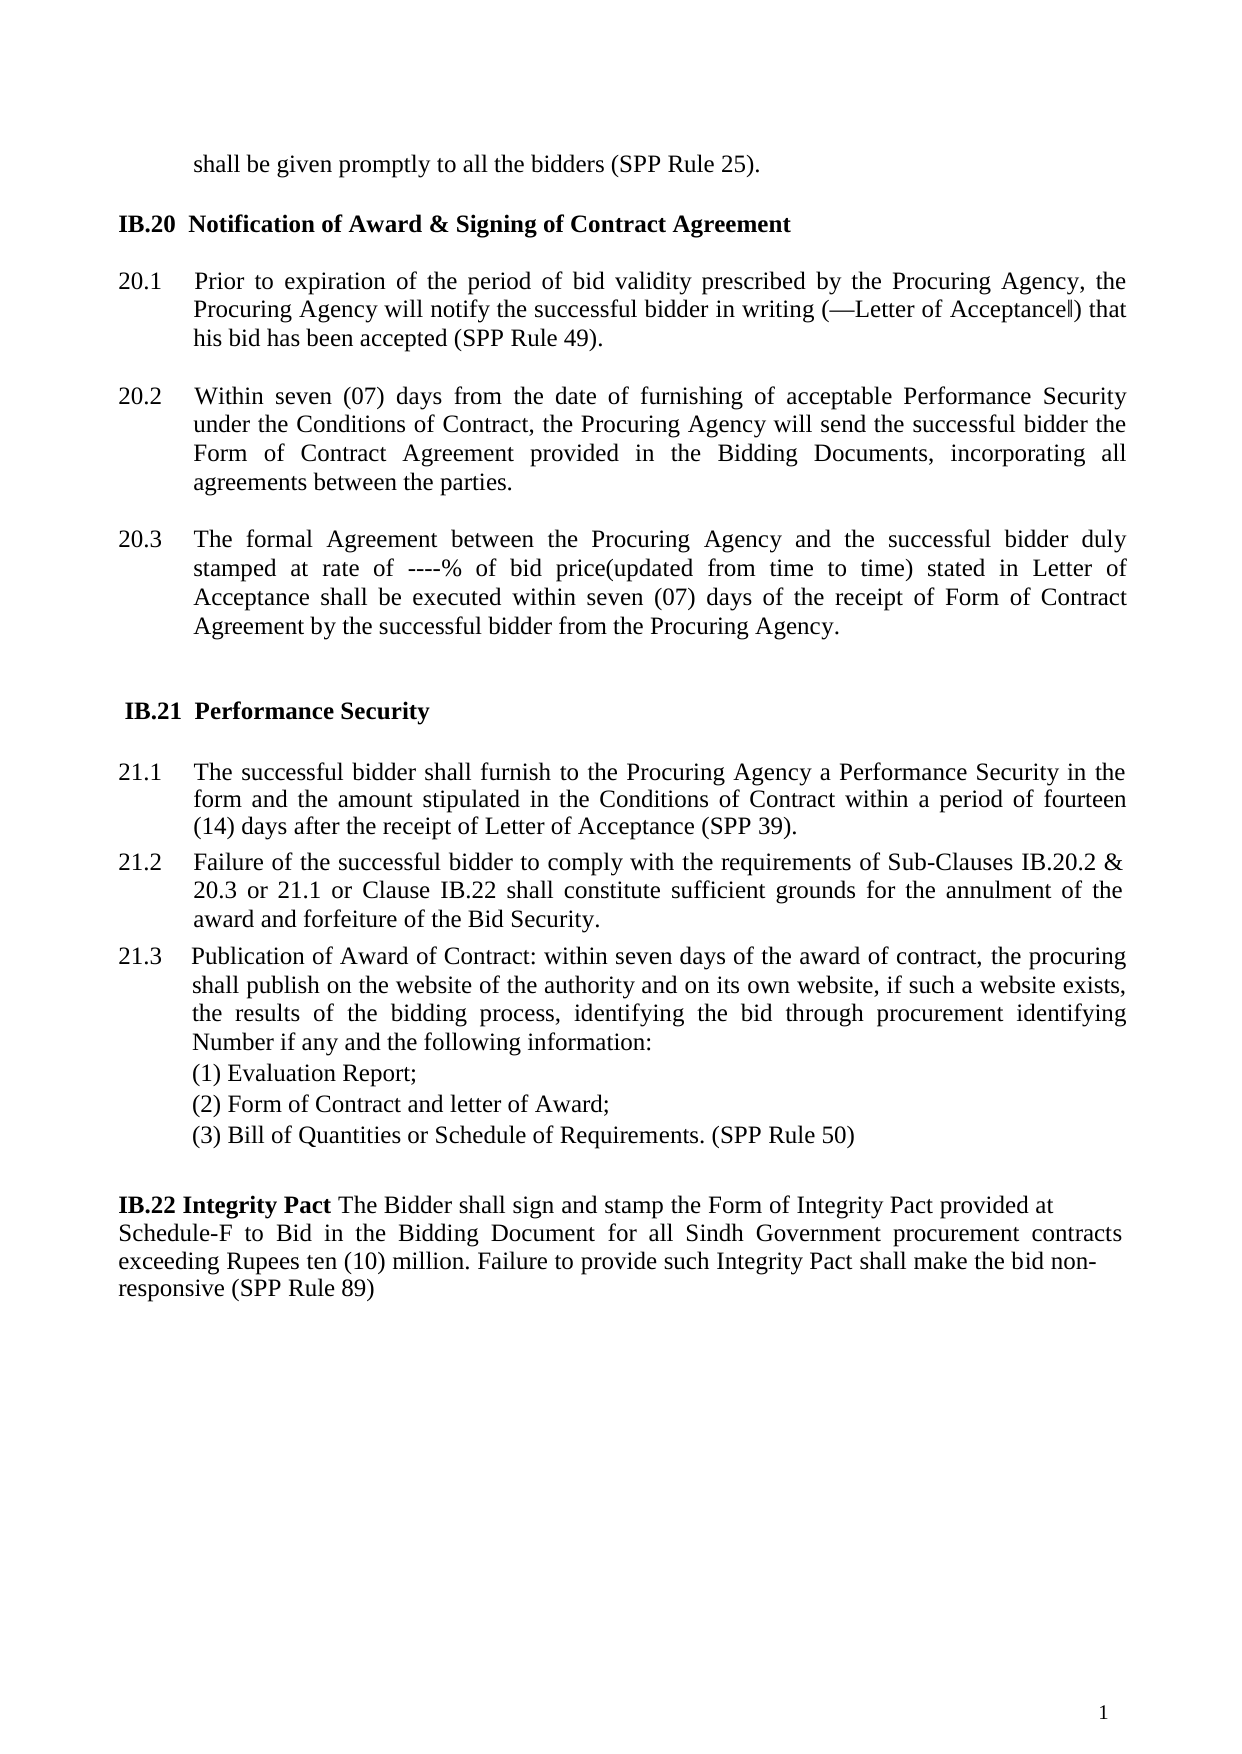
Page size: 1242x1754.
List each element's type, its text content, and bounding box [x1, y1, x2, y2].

text shall be given promptly to all the bidders (SPP Rule 25). [193, 149, 1135, 178]
text IB.20 Notification of Award & Signing of Contract Agreement [118, 209, 793, 237]
text IB.22 Integrity Pact The Bidder shall sign and stamp the Form of Integrity Pact provided at Schedule-F to Bid in the Bidding Document for all Sindh Government procurement contracts exceeding Rupees ten (10) million. Failure to provide such Integrity Pact shall make the bid non- responsive (SPP Rule 89) [118, 1192, 1127, 1302]
text 21.3 Publication of Award of Contract: within seven days of the award of contract, the procuring shall publish on the website of the authority and on its own website, if such a website exists, the results of the bidding process, identifying the bid through procurement identifying Number if any and the following information: [118, 941, 1127, 1056]
text 20.3 The formal Agreement between the Procuring Agency and the successful bidder duly stamped at rate of ----% of bid price(updated from time to time) stated in Letter of Acceptance shall be executed within seven (07) days of the receipt of Form of Contract Agreement by the successful bidder from the Procuring Agency. [118, 524, 1127, 639]
text (3) Bill of Quantities or Schedule of Requirements. (SPP Rule 50) [192, 1120, 1135, 1148]
text 20.1 Prior to expiration of the period of bid validity prescribed by the Procuring Agency, the Procuring Agency will notify the successful bidder in writing (―Letter of Acceptanceǁ) that his bid has been accepted (SPP Rule 49). [118, 266, 1126, 352]
text (1) Evaluation Report; [192, 1058, 1135, 1087]
text 21.1 The successful bidder shall furnish to the Procuring Agency a Performance Security in the form and the amount stipulated in the Conditions of Contract within a period of fourteen (14) days after the receipt of Letter of Acceptance (SPP 39). [118, 759, 1126, 840]
text 20.3 or 21.1 or Clause IB.22 shall constitute sufficient grounds for the annulment of the award and forfeiture of the Bid Security. [193, 875, 1126, 933]
text 20.2 Within seven (07) days from the date of furnishing of acceptable Performance Security under the Conditions of Contract, the Procuring Agency will send the successful bidder the Form of Contract Agreement provided in the Bidding Documents, incorporating all agreements between the parties. [118, 381, 1127, 496]
text 21.2 Failure of the successful bidder to comply with the requirements of Sub-Clauses IB.20.2 & [118, 847, 1126, 875]
text (2) Form of Contract and letter of Award; [192, 1089, 1135, 1118]
text IB.21 Performance Security [124, 696, 433, 725]
